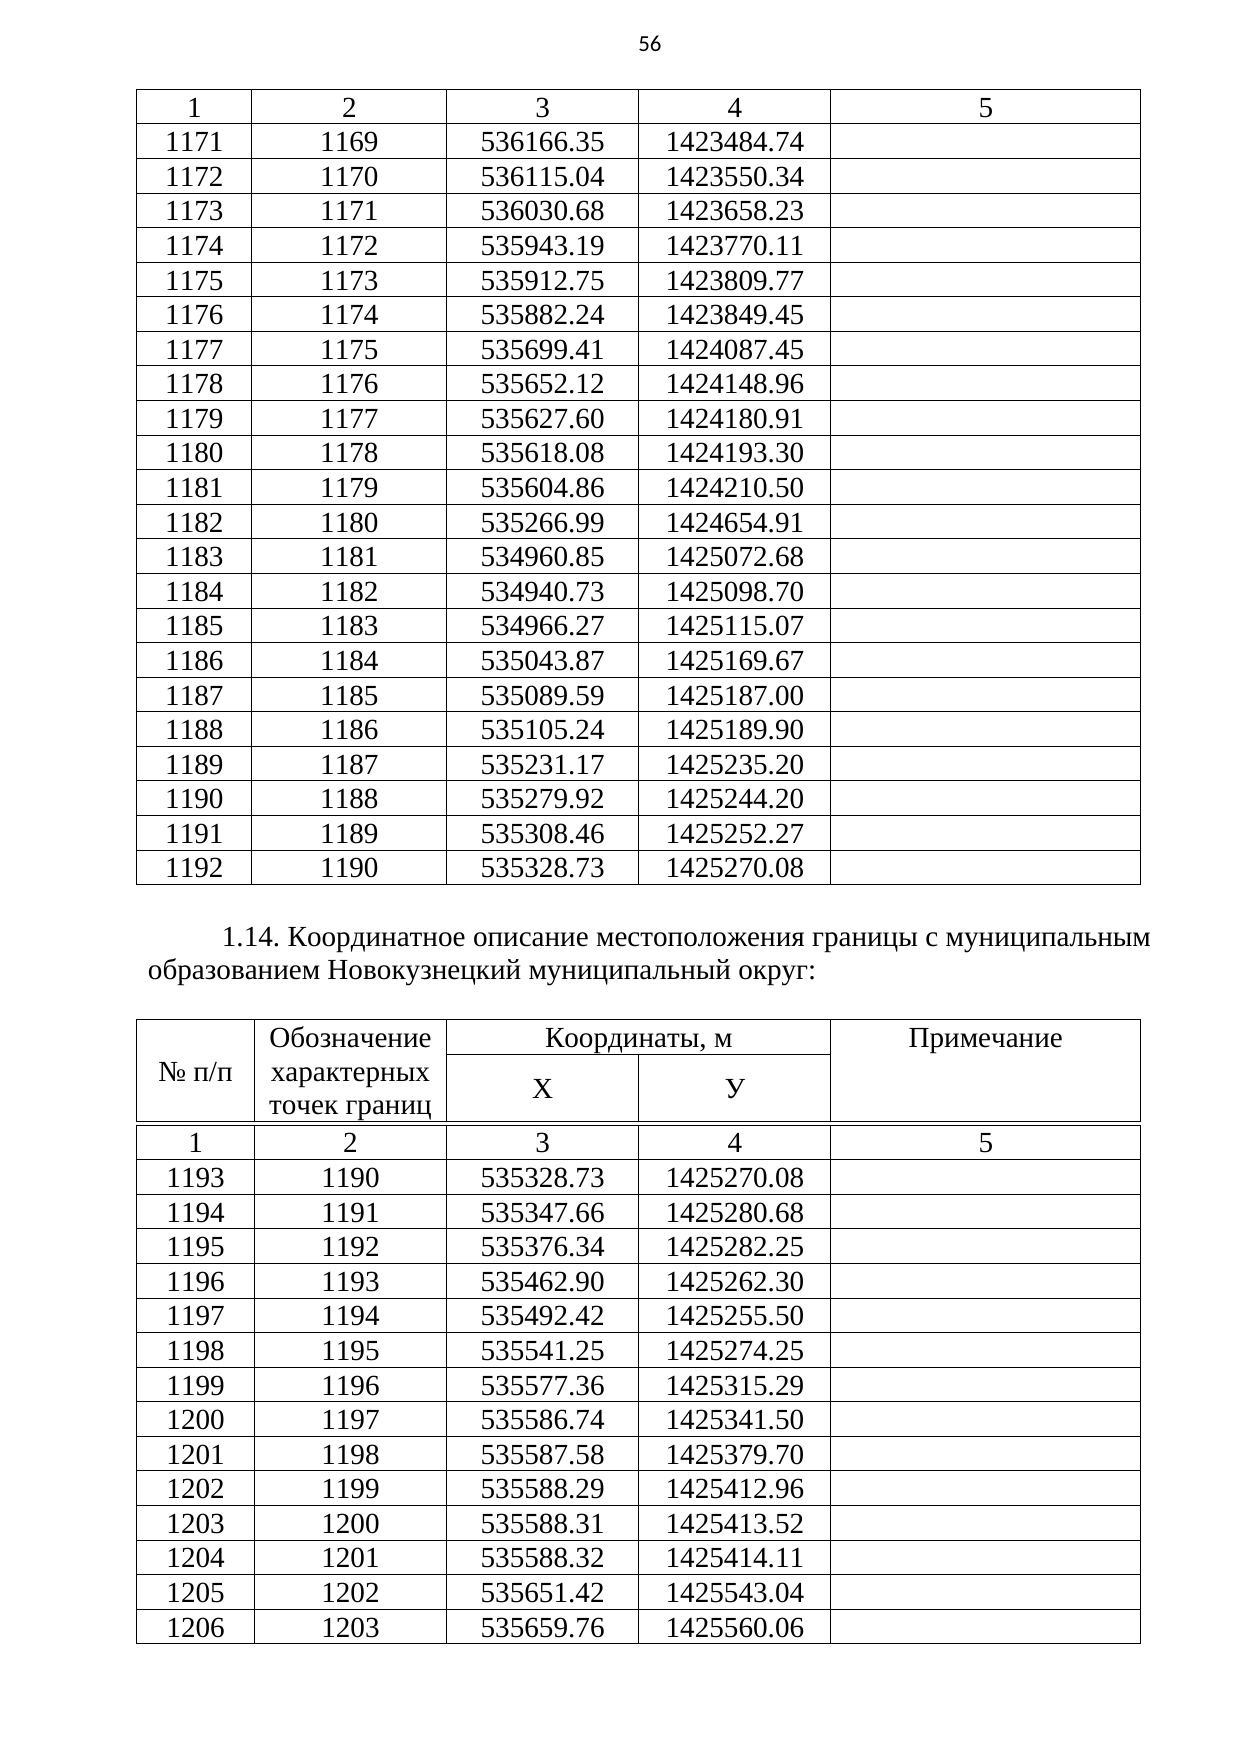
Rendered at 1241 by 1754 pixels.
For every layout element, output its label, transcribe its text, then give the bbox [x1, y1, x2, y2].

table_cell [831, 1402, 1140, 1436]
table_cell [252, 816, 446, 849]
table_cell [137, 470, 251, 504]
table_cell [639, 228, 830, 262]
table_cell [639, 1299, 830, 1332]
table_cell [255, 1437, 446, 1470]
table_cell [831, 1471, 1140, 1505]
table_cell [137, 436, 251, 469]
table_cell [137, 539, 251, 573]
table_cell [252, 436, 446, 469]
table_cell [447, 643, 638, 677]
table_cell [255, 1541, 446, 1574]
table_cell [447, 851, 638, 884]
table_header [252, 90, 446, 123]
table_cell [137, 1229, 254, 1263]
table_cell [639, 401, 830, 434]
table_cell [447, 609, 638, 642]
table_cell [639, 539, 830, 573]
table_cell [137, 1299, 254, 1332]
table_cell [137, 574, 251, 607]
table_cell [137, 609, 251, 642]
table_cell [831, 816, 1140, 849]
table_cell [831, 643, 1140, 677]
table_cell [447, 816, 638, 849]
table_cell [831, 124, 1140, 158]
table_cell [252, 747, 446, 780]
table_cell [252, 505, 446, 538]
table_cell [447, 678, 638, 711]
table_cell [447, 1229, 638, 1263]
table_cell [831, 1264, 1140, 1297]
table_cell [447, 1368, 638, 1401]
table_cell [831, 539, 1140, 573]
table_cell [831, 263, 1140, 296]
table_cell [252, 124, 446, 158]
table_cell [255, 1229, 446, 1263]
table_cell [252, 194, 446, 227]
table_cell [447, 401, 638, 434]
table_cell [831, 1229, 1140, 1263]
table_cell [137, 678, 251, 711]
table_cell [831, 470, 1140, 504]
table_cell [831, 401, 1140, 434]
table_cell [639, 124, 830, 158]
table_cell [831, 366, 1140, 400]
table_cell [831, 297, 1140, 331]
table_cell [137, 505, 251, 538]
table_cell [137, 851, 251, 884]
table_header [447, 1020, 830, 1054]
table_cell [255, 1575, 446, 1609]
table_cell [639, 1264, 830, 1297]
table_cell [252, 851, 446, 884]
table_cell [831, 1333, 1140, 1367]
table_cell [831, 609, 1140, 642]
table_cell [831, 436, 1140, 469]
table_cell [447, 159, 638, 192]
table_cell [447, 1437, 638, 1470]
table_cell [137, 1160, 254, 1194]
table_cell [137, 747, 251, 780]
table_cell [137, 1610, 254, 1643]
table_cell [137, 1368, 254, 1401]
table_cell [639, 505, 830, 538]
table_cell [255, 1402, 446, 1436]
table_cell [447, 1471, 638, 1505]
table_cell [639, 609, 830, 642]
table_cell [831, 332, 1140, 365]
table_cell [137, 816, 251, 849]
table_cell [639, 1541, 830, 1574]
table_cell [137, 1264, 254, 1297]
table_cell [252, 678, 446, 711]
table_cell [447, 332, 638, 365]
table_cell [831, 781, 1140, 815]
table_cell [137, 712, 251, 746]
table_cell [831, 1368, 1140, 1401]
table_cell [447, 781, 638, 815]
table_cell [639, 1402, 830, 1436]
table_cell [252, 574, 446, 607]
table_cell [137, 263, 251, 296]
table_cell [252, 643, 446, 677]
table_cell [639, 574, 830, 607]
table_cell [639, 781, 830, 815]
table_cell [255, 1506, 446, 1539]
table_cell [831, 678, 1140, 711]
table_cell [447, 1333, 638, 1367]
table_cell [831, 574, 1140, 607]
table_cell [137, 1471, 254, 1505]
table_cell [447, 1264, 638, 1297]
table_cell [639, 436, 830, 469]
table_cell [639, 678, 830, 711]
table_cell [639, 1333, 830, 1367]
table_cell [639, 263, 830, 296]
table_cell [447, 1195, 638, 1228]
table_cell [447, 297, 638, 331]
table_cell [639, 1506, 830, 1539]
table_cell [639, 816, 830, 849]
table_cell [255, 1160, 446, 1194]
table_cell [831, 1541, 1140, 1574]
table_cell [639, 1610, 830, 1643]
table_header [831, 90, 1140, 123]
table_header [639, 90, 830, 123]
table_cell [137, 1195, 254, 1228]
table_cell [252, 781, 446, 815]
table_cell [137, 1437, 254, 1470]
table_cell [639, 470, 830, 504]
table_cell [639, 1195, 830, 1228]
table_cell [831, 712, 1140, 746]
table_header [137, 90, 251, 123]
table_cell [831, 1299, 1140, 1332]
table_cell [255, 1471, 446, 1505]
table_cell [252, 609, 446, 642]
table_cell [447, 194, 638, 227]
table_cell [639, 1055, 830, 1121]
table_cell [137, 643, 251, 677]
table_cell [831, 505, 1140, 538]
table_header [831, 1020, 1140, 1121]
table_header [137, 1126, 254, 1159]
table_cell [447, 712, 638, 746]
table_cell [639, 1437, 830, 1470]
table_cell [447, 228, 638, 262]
text 1.14. Координатное описание местоположения границы с муниципальным образованием Новокузнецкий муниципальный округ: [148, 919, 1152, 986]
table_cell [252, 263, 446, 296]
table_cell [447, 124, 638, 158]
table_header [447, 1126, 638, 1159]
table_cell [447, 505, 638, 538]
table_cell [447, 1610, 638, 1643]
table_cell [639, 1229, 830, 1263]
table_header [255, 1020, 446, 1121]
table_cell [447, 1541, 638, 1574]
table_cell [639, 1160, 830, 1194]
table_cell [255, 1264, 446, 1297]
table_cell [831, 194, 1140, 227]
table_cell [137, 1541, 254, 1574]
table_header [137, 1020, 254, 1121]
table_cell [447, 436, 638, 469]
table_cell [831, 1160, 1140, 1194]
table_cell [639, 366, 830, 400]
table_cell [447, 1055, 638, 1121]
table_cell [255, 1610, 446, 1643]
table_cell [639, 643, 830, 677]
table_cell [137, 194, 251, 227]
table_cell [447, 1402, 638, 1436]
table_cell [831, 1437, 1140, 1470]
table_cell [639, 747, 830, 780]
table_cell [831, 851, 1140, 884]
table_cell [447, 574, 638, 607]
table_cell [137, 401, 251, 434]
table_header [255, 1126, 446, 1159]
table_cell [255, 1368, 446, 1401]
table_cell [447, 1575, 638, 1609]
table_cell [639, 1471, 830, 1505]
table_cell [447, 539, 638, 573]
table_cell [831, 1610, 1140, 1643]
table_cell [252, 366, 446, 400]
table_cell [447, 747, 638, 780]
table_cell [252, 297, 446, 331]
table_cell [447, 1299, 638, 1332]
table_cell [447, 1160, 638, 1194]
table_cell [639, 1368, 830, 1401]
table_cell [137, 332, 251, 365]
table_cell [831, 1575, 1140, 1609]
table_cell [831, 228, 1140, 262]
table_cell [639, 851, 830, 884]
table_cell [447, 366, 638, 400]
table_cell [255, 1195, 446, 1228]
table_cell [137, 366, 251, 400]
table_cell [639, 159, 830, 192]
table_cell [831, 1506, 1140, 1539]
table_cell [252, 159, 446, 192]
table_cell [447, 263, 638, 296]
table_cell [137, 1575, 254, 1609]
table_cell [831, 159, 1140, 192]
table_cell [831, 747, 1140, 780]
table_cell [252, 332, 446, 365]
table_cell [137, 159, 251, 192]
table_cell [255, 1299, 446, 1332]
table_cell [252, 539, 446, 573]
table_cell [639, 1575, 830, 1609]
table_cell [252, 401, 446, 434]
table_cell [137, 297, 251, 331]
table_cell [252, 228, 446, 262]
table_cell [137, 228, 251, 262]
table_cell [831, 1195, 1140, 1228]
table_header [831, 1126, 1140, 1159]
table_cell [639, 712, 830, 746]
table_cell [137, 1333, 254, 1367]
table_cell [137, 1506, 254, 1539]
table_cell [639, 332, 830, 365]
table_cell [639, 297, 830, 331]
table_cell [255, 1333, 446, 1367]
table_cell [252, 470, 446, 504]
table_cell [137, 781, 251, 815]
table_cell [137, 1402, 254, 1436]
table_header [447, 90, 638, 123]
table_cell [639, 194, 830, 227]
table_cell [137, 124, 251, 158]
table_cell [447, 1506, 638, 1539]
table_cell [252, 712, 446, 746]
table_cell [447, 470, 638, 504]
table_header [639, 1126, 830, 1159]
